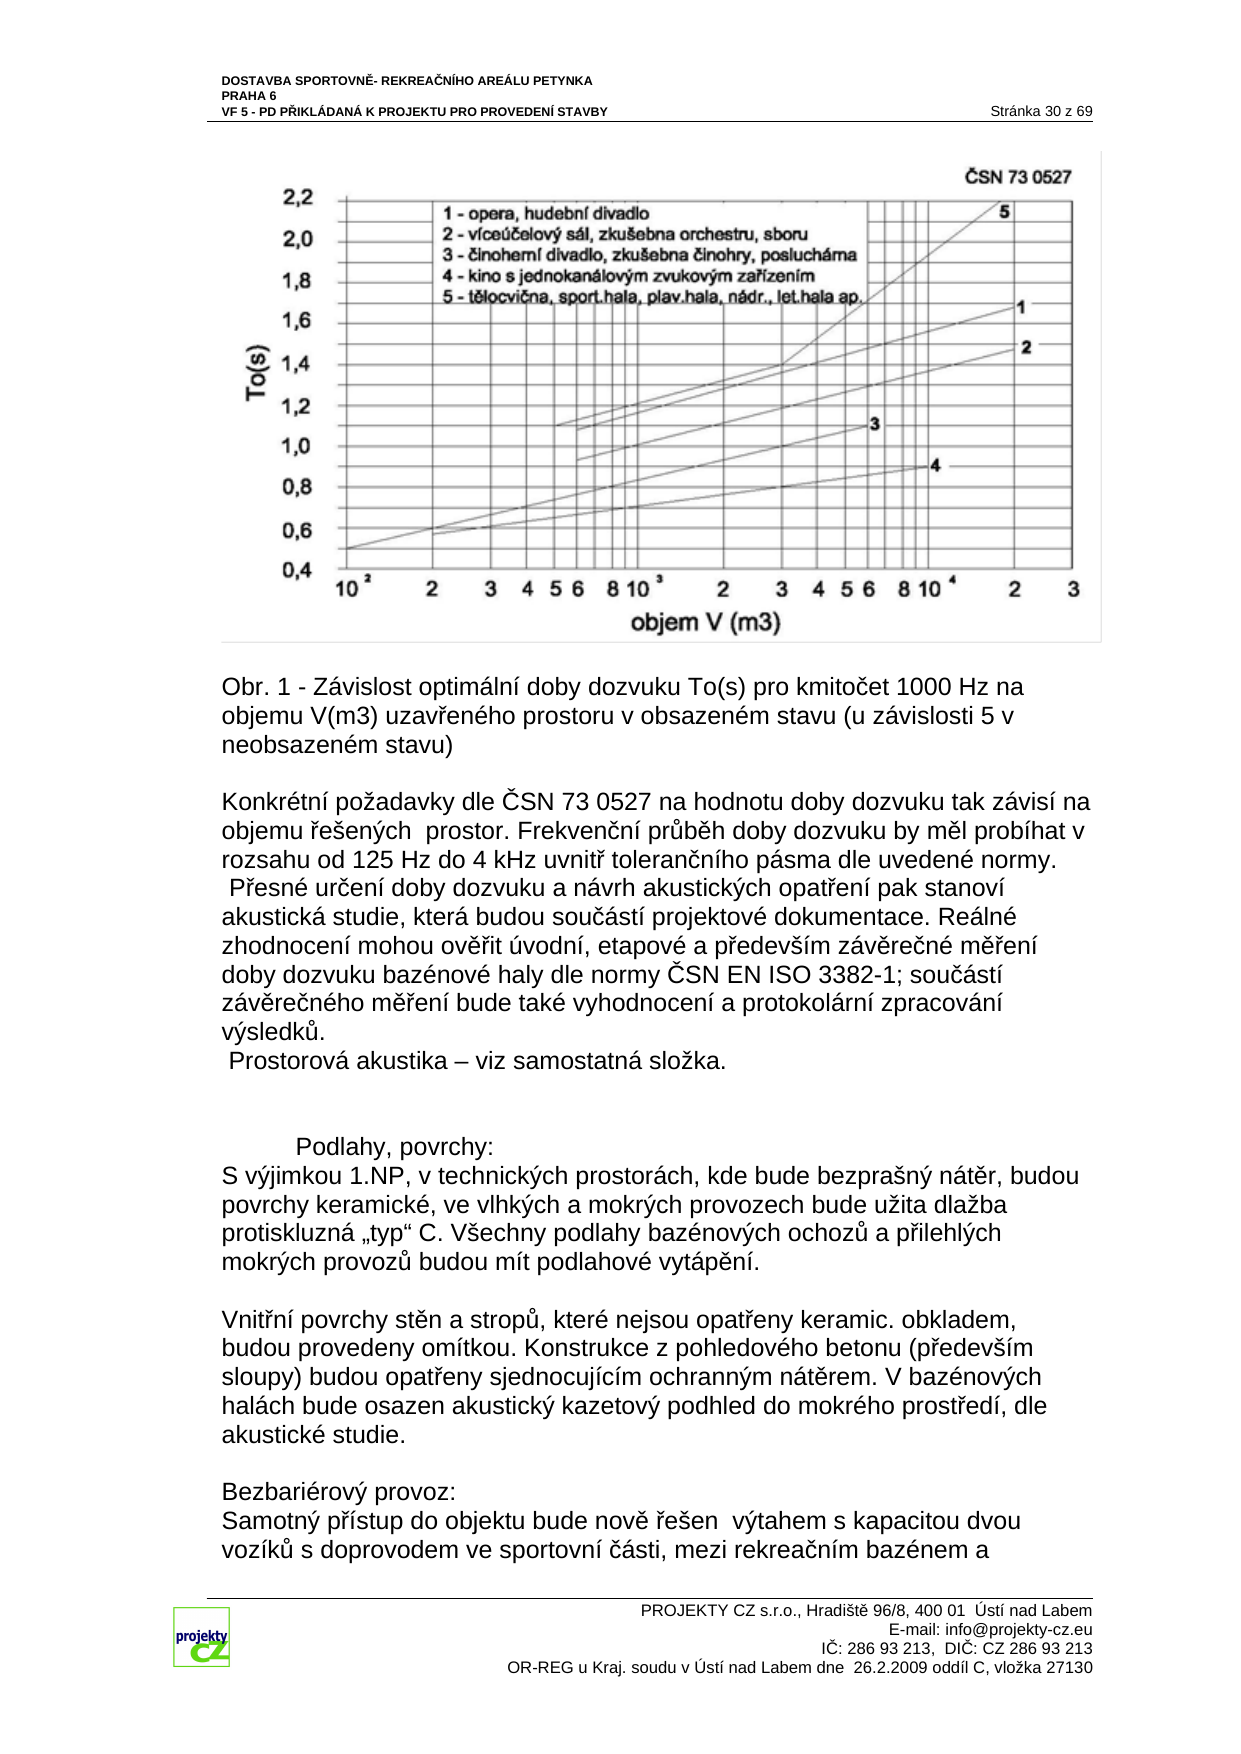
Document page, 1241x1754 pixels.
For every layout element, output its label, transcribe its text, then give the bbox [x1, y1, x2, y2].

text Bezbariérový provoz: [207, 1477, 1093, 1506]
text Prostorová akustika – viz samostatná složka. [207, 1046, 1093, 1074]
text Přesné určení doby dozvuku a návrh akustických opatření pak stanoví akustická studie, která budou součástí projektové dokumentace. Reálné zhodnocení mohou ověřit úvodní, etapové a především závěrečné měření doby dozvuku bazénové haly dle normy ČSN EN ISO 3382-1; součástí závěrečného měření bude také vyhodnocení a protokolární zpracování výsledků. [221, 873, 1093, 1046]
text Obr. 1 - Závislost optimální doby dozvuku To(s) pro kmitočet 1000 Hz na objemu V(m3) uzavřeného prostoru v obsazeném stavu (u závislosti 5 v neobsazeném stavu) [221, 672, 1093, 758]
picture [221, 151, 1103, 644]
picture [170, 1605, 233, 1670]
text Konkrétní požadavky dle ČSN 73 0527 na hodnotu doby dozvuku tak závisí na objemu řešených prostor. Frekvenční průběh doby dozvuku by měl probíhat v rozsahu od 125 Hz do 4 kHz uvnitř tolerančního pásma dle uvedené normy. [221, 787, 1093, 873]
text S výjimkou 1.NP, v technických prostorách, kde bude bezprašný nátěr, budou povrchy keramické, ve vlhkých a mokrých provozech bude užita dlažba protiskluzná „typ“ C. Všechny podlahy bazénových ochozů a přilehlých mokrých provozů budou mít podlahové vytápění. [221, 1161, 1093, 1276]
text Podlahy, povrchy: [221, 1132, 1093, 1161]
text Vnitřní povrchy stěn a stropů, které nejsou opatřeny keramic. obkladem, budou provedeny omítkou. Konstrukce z pohledového betonu (především sloupy) budou opatřeny sjednocujícím ochranným nátěrem. V bazénových halách bude osazen akustický kazetový podhled do mokrého prostředí, dle akustické studie. [221, 1304, 1093, 1448]
